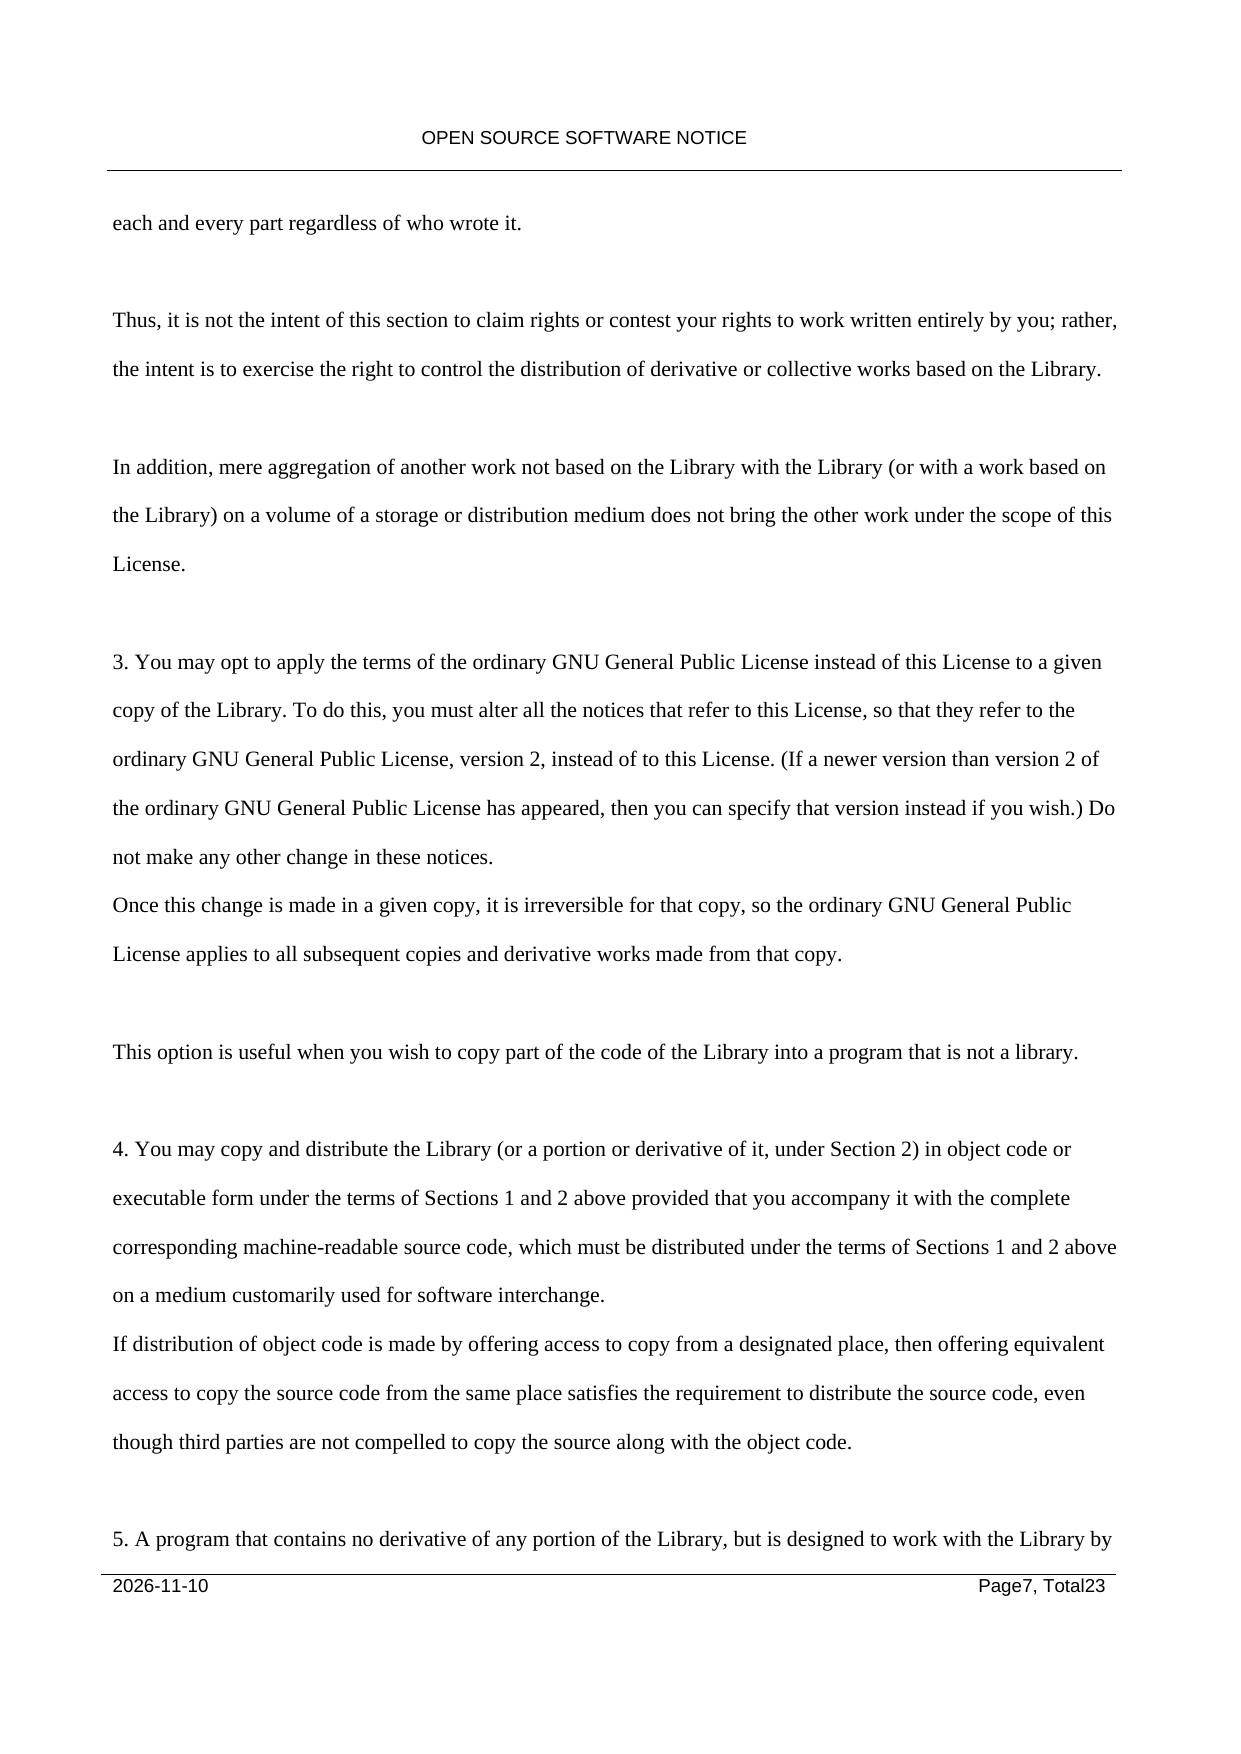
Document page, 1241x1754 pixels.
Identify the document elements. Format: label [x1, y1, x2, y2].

text [112, 206, 1128, 1555]
